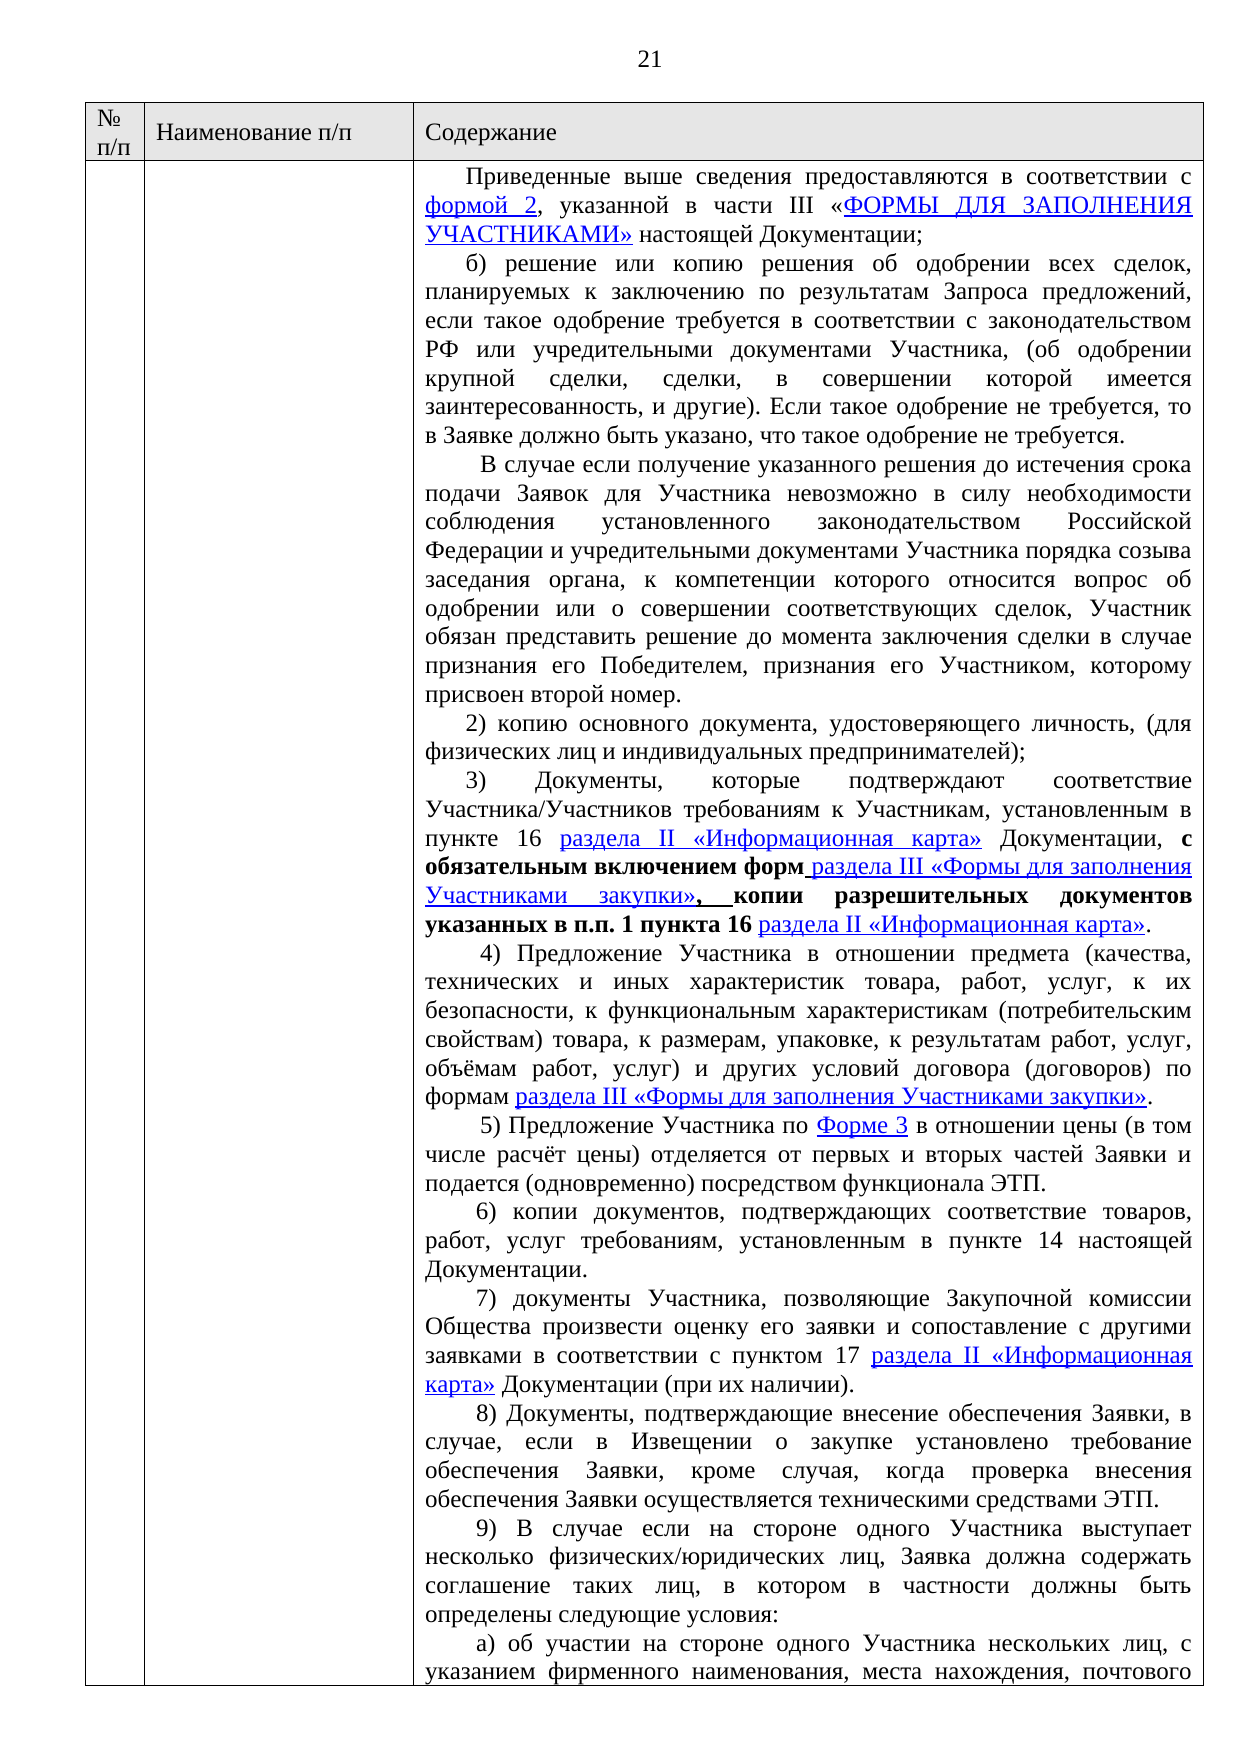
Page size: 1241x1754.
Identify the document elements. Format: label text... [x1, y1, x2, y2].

table_cell [86, 161, 144, 1685]
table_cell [145, 161, 413, 1685]
table_header № п/п [86, 103, 144, 160]
table_header Содержание [414, 103, 1203, 160]
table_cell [414, 161, 1203, 1685]
table_header Наименование п/п [145, 103, 413, 160]
